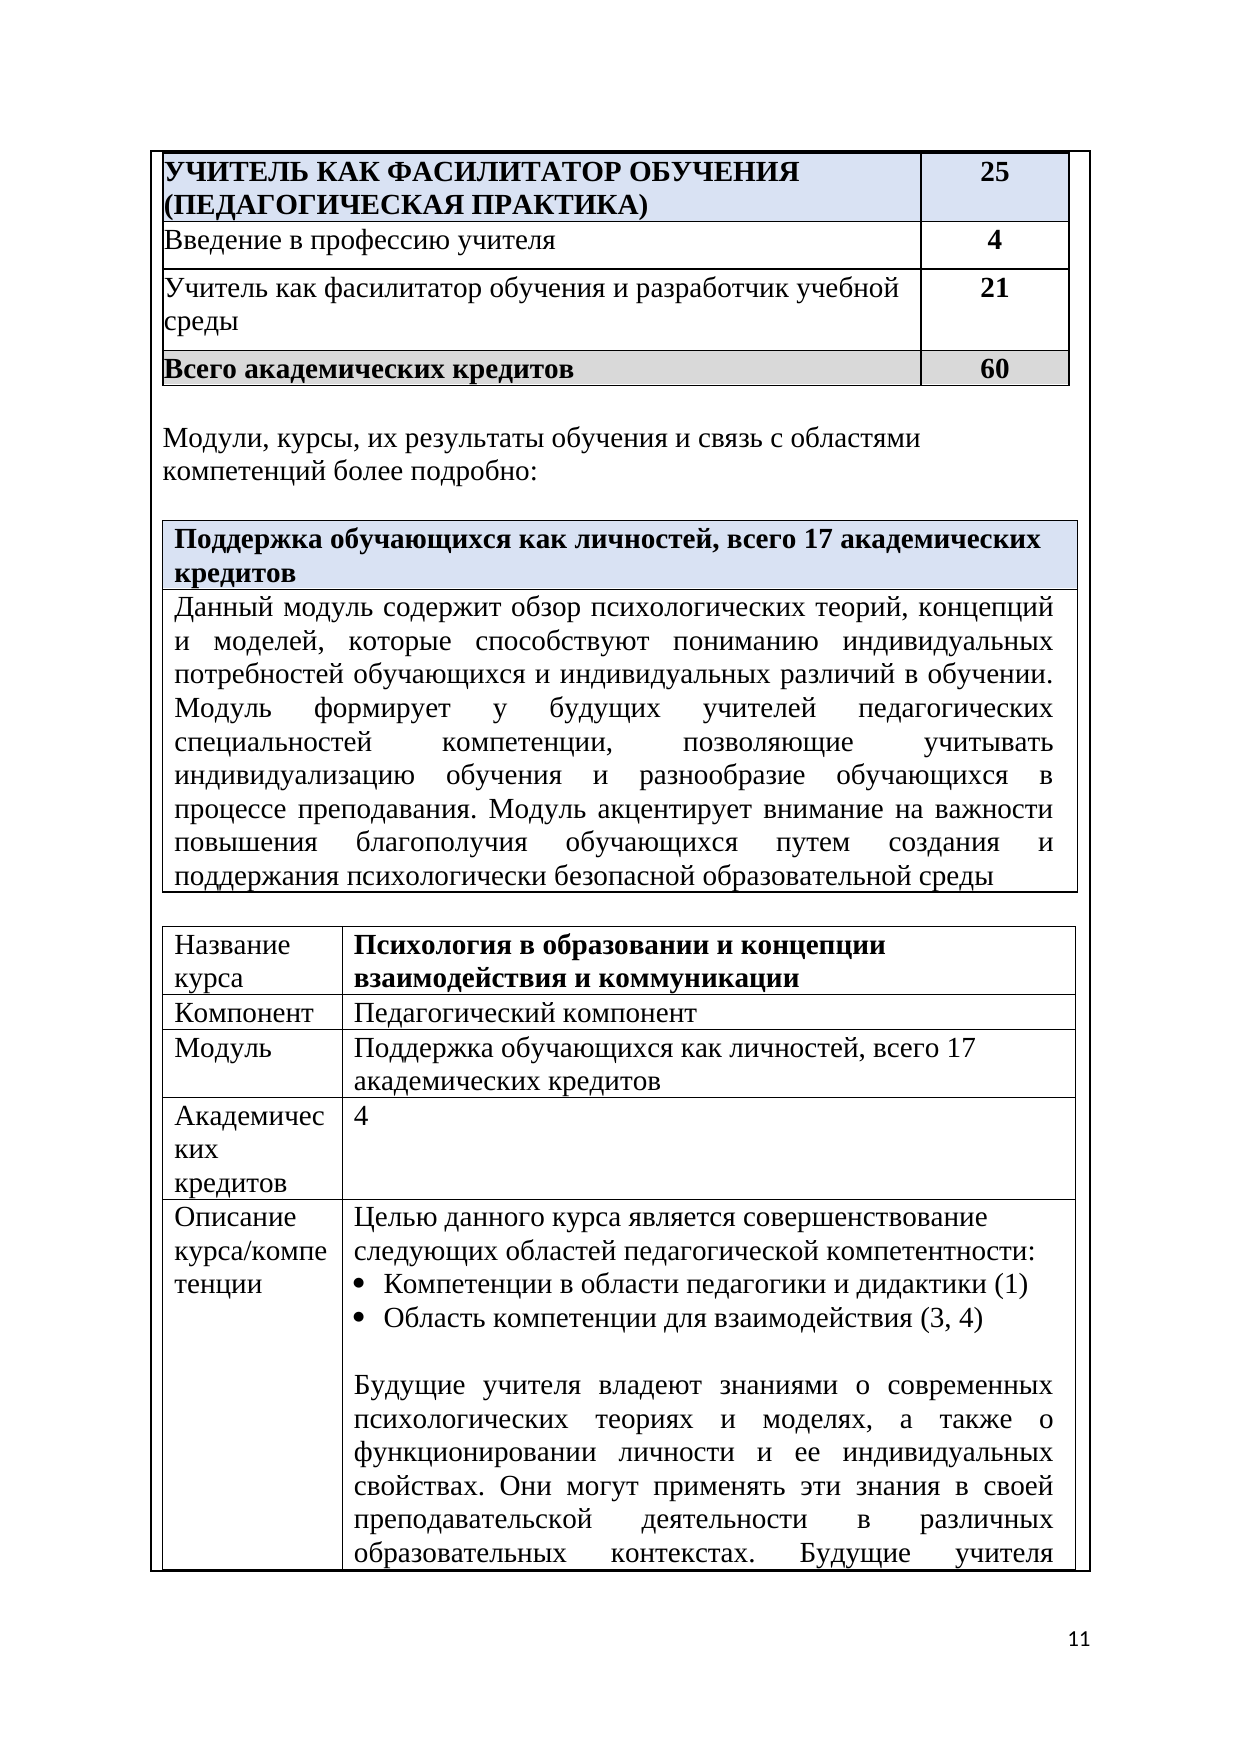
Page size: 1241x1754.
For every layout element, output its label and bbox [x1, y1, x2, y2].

table_cell [152, 152, 1089, 1570]
